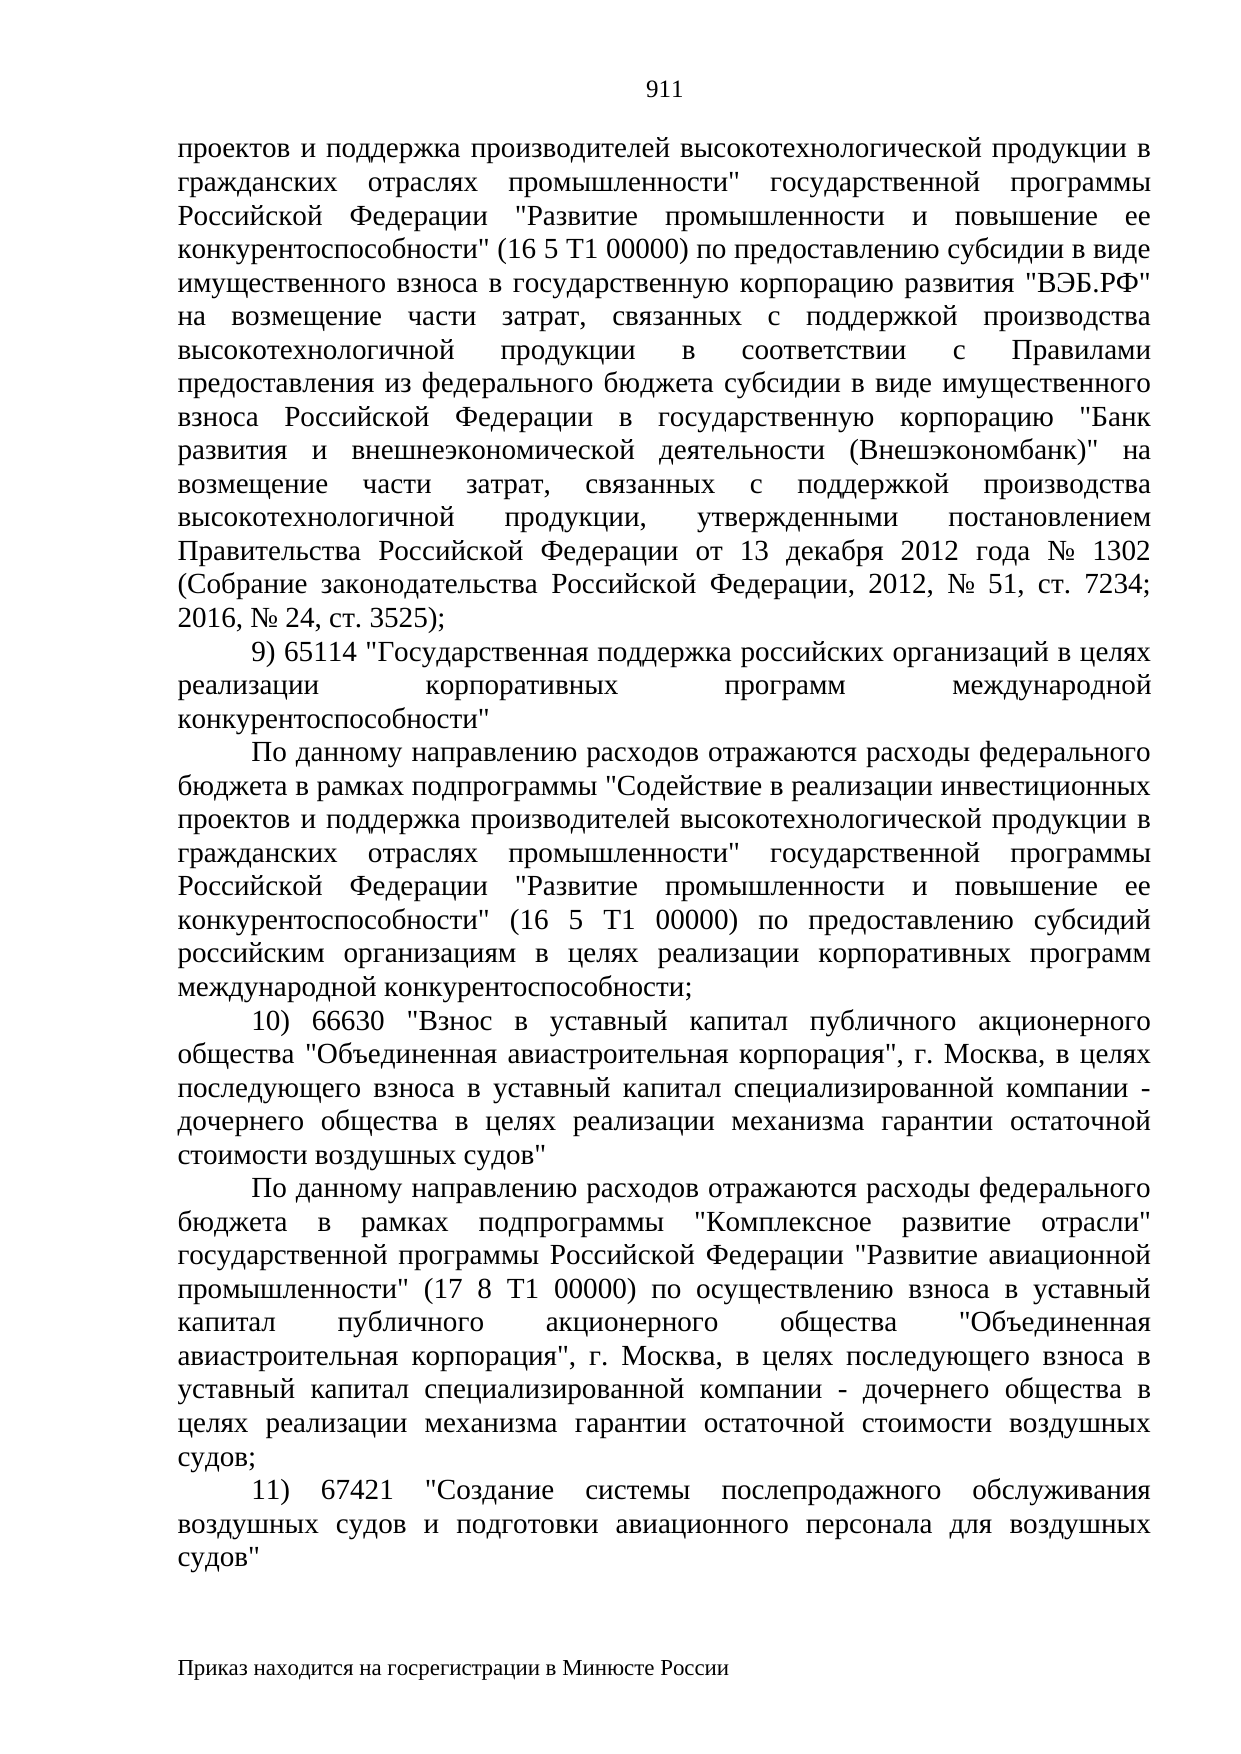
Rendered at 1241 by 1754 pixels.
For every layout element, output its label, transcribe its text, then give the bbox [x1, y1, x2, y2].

text 9) 65114 "Государственная поддержка российских организаций в целях реализации корпоративных программ международной конкурентоспособности" [177, 634, 1152, 734]
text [177, 131, 1152, 634]
text 11) 67421 "Создание системы послепродажного обслуживания воздушных судов и подготовки авиационного персонала для воздушных судов" [177, 1472, 1152, 1573]
text 10) 66630 "Взнос в уставный капитал публичного акционерного общества "Объединенная авиастроительная корпорация", г. Москва, в целях последующего взноса в уставный капитал специализированной компании - дочернего общества в целях реализации механизма гарантии остаточной стоимости воздушных судов" [177, 1003, 1152, 1170]
text По данному направлению расходов отражаются расходы федерального бюджета в рамках подпрограммы "Комплексное развитие отрасли" государственной программы Российской Федерации "Развитие авиационной промышленности" (17 8 T1 00000) по осуществлению взноса в уставный капитал публичного акционерного общества "Объединенная авиастроительная корпорация", г. Москва, в целях последующего взноса в уставный капитал специализированной компании - дочернего общества в целях реализации механизма гарантии остаточной стоимости воздушных судов; [177, 1170, 1152, 1472]
text По данному направлению расходов отражаются расходы федерального бюджета в рамках подпрограммы "Содействие в реализации инвестиционных проектов и поддержка производителей высокотехнологической продукции в гражданских отраслях промышленности" государственной программы Российской Федерации "Развитие промышленности и повышение ее конкурентоспособности" (16 5 T1 00000) по предоставлению субсидий российским организациям в целях реализации корпоративных программ международной конкурентоспособности; [177, 734, 1152, 1003]
